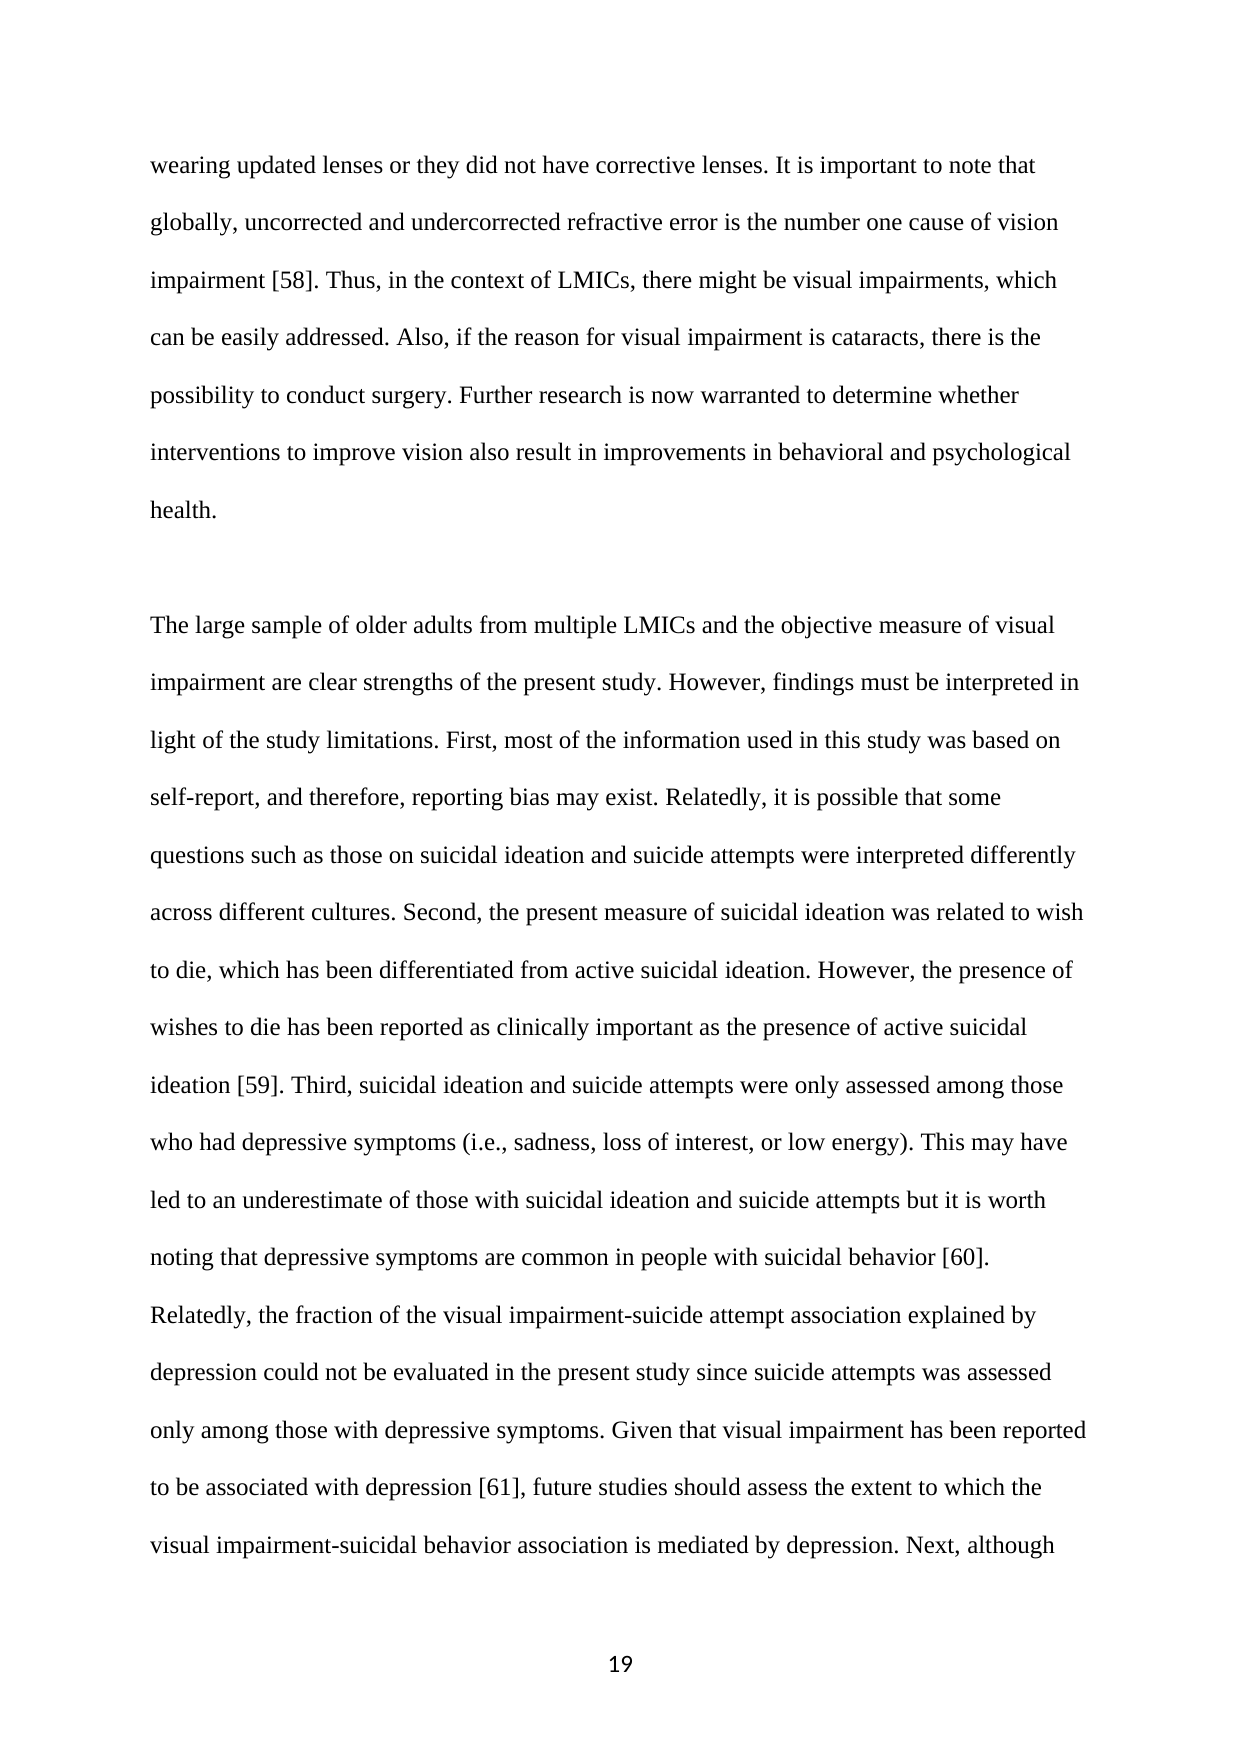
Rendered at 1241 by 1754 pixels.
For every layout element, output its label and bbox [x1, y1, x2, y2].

text [150, 150, 1090, 524]
text [150, 610, 1090, 1559]
